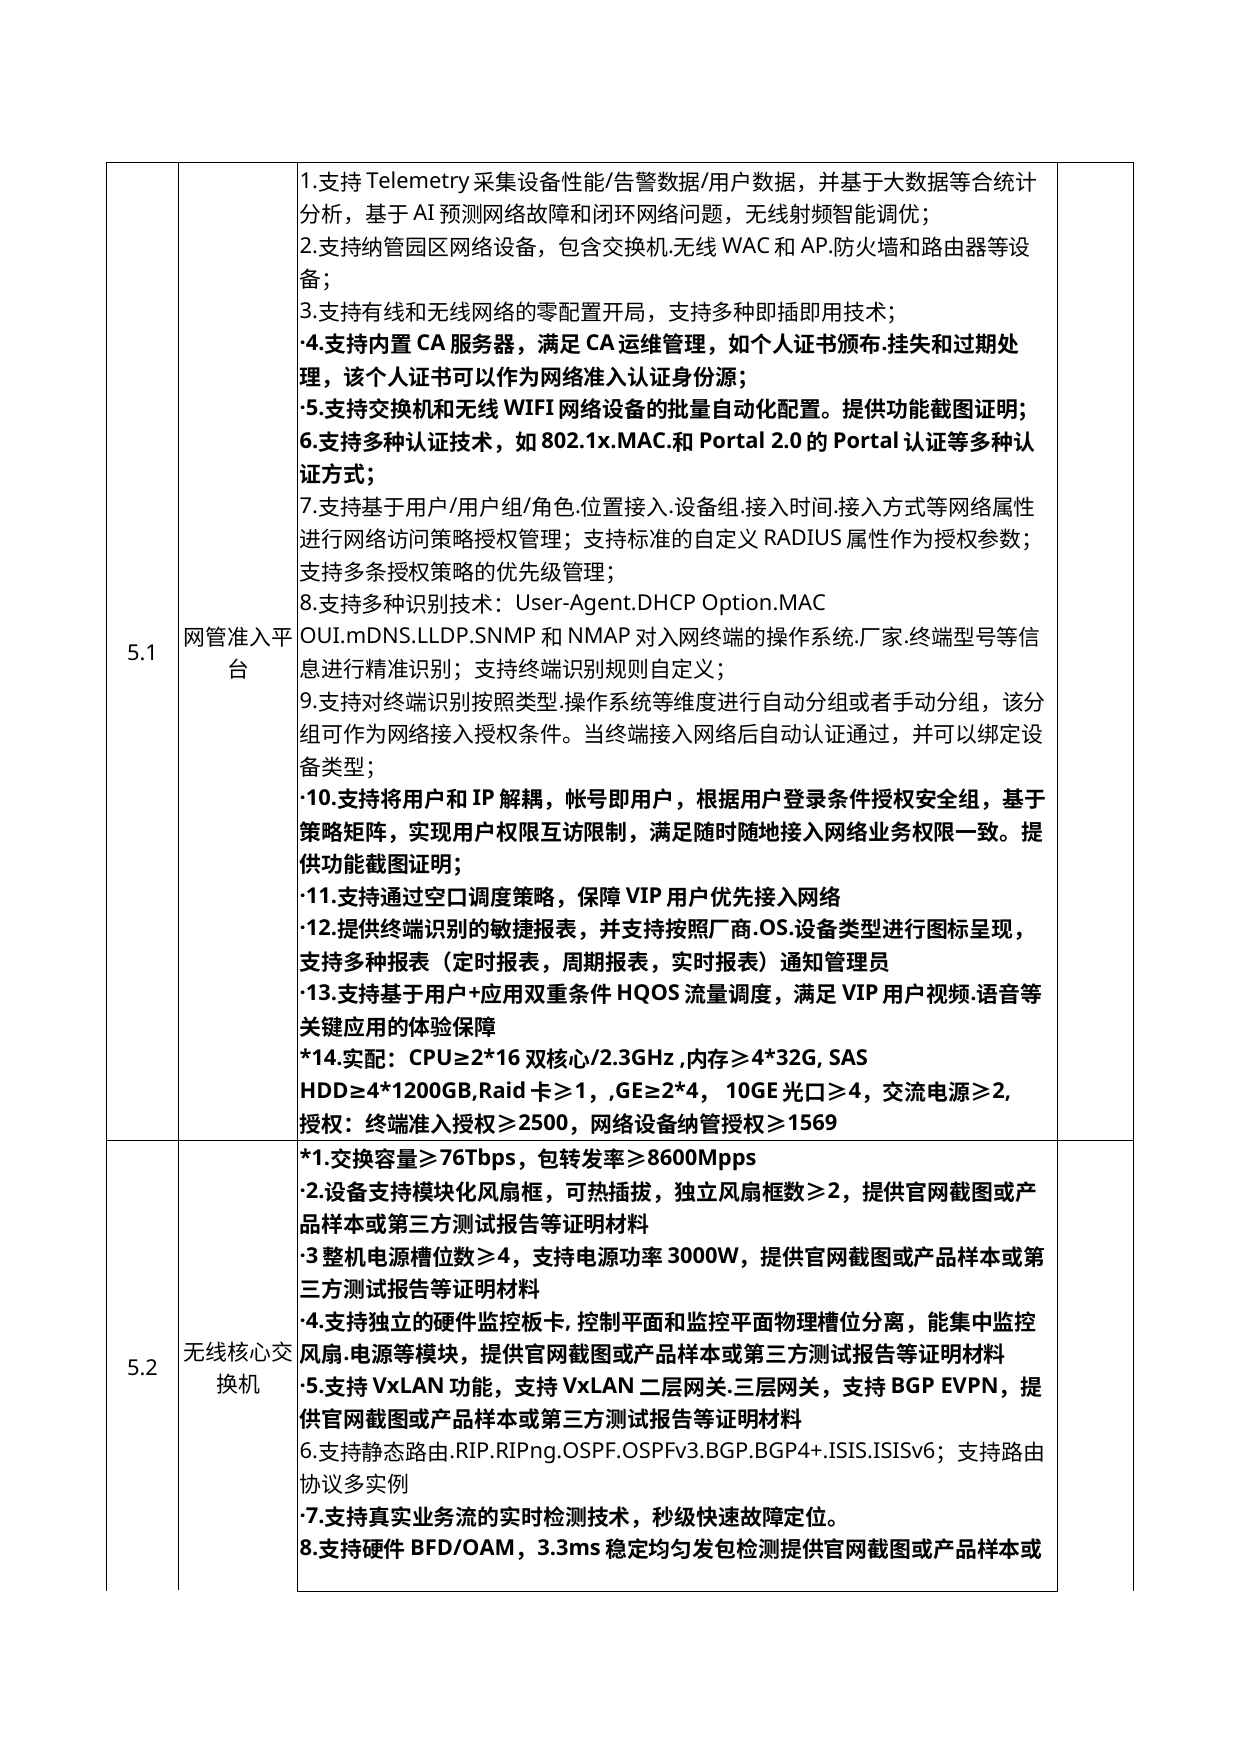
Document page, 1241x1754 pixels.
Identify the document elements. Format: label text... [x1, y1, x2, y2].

table_cell 5.2 [107, 1141, 178, 1591]
table_cell 网管准入平台 [179, 163, 297, 1139]
table_cell 无线核心交换机 [178, 1141, 297, 1591]
table_cell [1058, 163, 1133, 1139]
table_cell 5.1 [107, 163, 178, 1139]
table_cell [298, 1141, 1057, 1591]
table_cell [1058, 1141, 1133, 1591]
table_cell 1.支持Telemetry采集设备性能/告警数据/用户数据，并基于大数据等合统计分析，基于AI预测网络故障和闭环网络问题，无线射频智能调优； 2.支持纳管园区网络设备，包含交换机.无线WAC和AP.防火墙和路由器等设备； 3.支持有线和无线网络的零配置开局，支持多种即插即用技术； ·4.支持内置CA服务器，满足CA运维管理，如个人证书颁布.挂失和过期处理，该个人证书可以作为网络准入认证身份源； ·5.支持交换机和无线WIFI网络设备的批量自动化配置。提供功能截图证明； 6.支持多种认证技术，如802.1x.MAC.和Portal 2.0的Portal认证等多种认证方式； 7.支持基于用户/用户组/角色.位置接入.设备组.接入时间.接入方式等网络属性进行网络访问策略授权管理；支持标准的自定义RADIUS属性作为授权参数；支持多条授权策略的优先级管理； 8.支持多种识别技术：User-Agent.DHCP Option.MAC OUI.mDNS.LLDP.SNMP和NMAP对入网终端的操作系统.厂家.终端型号等信息进行精准识别；支持终端识别规则自定义； 9.支持对终端识别按照类型.操作系统等维度进行自动分组或者手动分组，该分组可作为网络接入授权条件。当终端接入网络后自动认证通过，并可以绑定设备类型； ·10.支持将用户和IP解耦，帐号即用户，根据用户登录条件授权安全组，基于策略矩阵，实现用户权限互访限制，满足随时随地接入网络业务权限一致。提供功能截图证明； ·11.支持通过空口调度策略，保障VIP用户优先接入网络 ·12.提供终端识别的敏捷报表，并支持按照厂商.OS.设备类型进行图标呈现，支持多种报表（定时报表，周期报表，实时报表）通知管理员 ·13.支持基于用户+应用双重条件HQOS流量调度，满足VIP用户视频.语音等关键应用的体验保障 *14.实配：CPU≥2*16双核心/2.3GHz ,内存≥4*32G, SAS HDD≥4*1200GB,Raid卡≥1，,GE≥2*4， 10GE光口≥4，交流电源≥2, 授权：终端准入授权≥2500，网络设备纳管授权≥1569 [298, 163, 1057, 1139]
